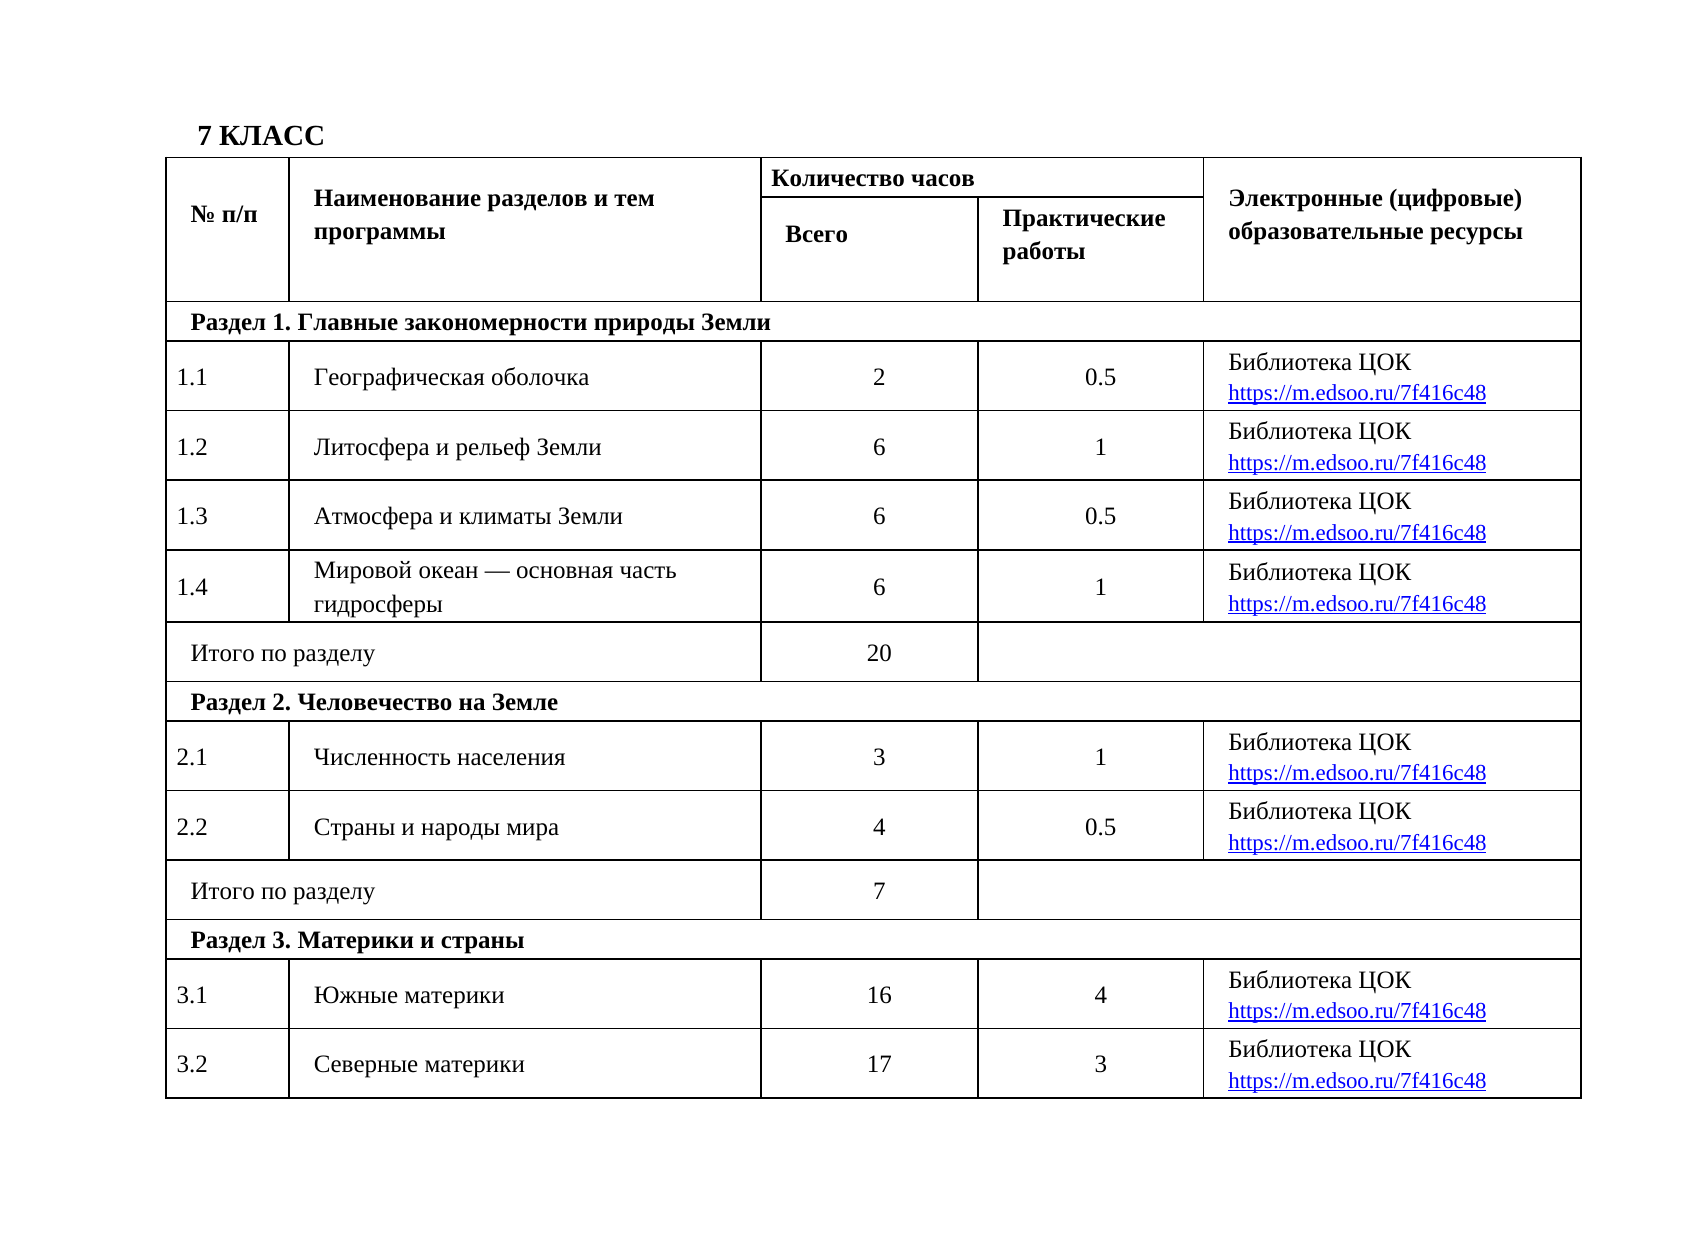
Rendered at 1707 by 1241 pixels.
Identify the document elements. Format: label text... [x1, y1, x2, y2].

table_header Количество часов [762, 158, 1203, 196]
table_cell Итого по разделу [167, 623, 760, 681]
table_cell Библиотека ЦОК https://m.edsoo.ru/7f416c48 [1204, 411, 1580, 479]
table_cell Географическая оболочка [290, 342, 760, 410]
table_cell 2 [762, 342, 977, 410]
table_cell Библиотека ЦОК https://m.edsoo.ru/7f416c48 [1204, 481, 1580, 549]
table_cell 17 [762, 1029, 977, 1097]
table_cell Северные материки [290, 1029, 760, 1097]
table_cell 3 [762, 722, 977, 790]
table_cell 3 [979, 1029, 1203, 1097]
table_cell Всего [762, 198, 977, 301]
table_cell 0.5 [979, 481, 1203, 549]
table_header Наименование разделов и тем программы [290, 158, 760, 301]
table_cell 0.5 [979, 791, 1203, 859]
table_cell Страны и народы мира [290, 791, 760, 859]
table_cell [979, 861, 1580, 919]
table_cell Практические работы [979, 198, 1203, 301]
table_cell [1204, 1029, 1580, 1097]
text 7 КЛАСС [190, 118, 1618, 152]
table_cell Раздел 1. Главные закономерности природы Земли [167, 302, 1580, 340]
table_cell 6 [762, 411, 977, 479]
table_header № п/п [167, 158, 288, 301]
table_cell 1.2 [167, 411, 288, 479]
table_cell 1.4 [167, 551, 288, 621]
table_cell 7 [762, 861, 977, 919]
table_cell Мировой океан — основная часть гидросферы [290, 551, 760, 621]
table_cell 20 [762, 623, 977, 681]
table_cell Библиотека ЦОК https://m.edsoo.ru/7f416c48 [1204, 551, 1580, 621]
table_cell 4 [762, 791, 977, 859]
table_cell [1204, 960, 1580, 1028]
table_cell 4 [979, 960, 1203, 1028]
table_cell Библиотека ЦОК https://m.edsoo.ru/7f416c48 [1204, 342, 1580, 410]
table_cell Южные материки [290, 960, 760, 1028]
table_cell Атмосфера и климаты Земли [290, 481, 760, 549]
table_cell 3.1 [167, 960, 288, 1028]
table_cell 2.2 [167, 791, 288, 859]
table_cell Итого по разделу [167, 861, 760, 919]
table_cell Библиотека ЦОК https://m.edsoo.ru/7f416c48 [1204, 791, 1580, 859]
table_cell 1.3 [167, 481, 288, 549]
table_cell 1 [979, 722, 1203, 790]
table_header Электронные (цифровые) образовательные ресурсы [1204, 158, 1580, 301]
table_cell Численность населения [290, 722, 760, 790]
table_cell 0.5 [979, 342, 1203, 410]
table_cell Раздел 3. Материки и страны [167, 920, 1580, 958]
table_cell 2.1 [167, 722, 288, 790]
table_cell Литосфера и рельеф Земли [290, 411, 760, 479]
table_cell Раздел 2. Человечество на Земле [167, 682, 1580, 720]
table_cell 3.2 [167, 1029, 288, 1097]
table_cell 16 [762, 960, 977, 1028]
table_cell 1.1 [167, 342, 288, 410]
table_cell 1 [979, 551, 1203, 621]
table_cell 6 [762, 481, 977, 549]
table_cell Библиотека ЦОК https://m.edsoo.ru/7f416c48 [1204, 722, 1580, 790]
table_cell [979, 623, 1580, 681]
table_cell 6 [762, 551, 977, 621]
table_cell 1 [979, 411, 1203, 479]
